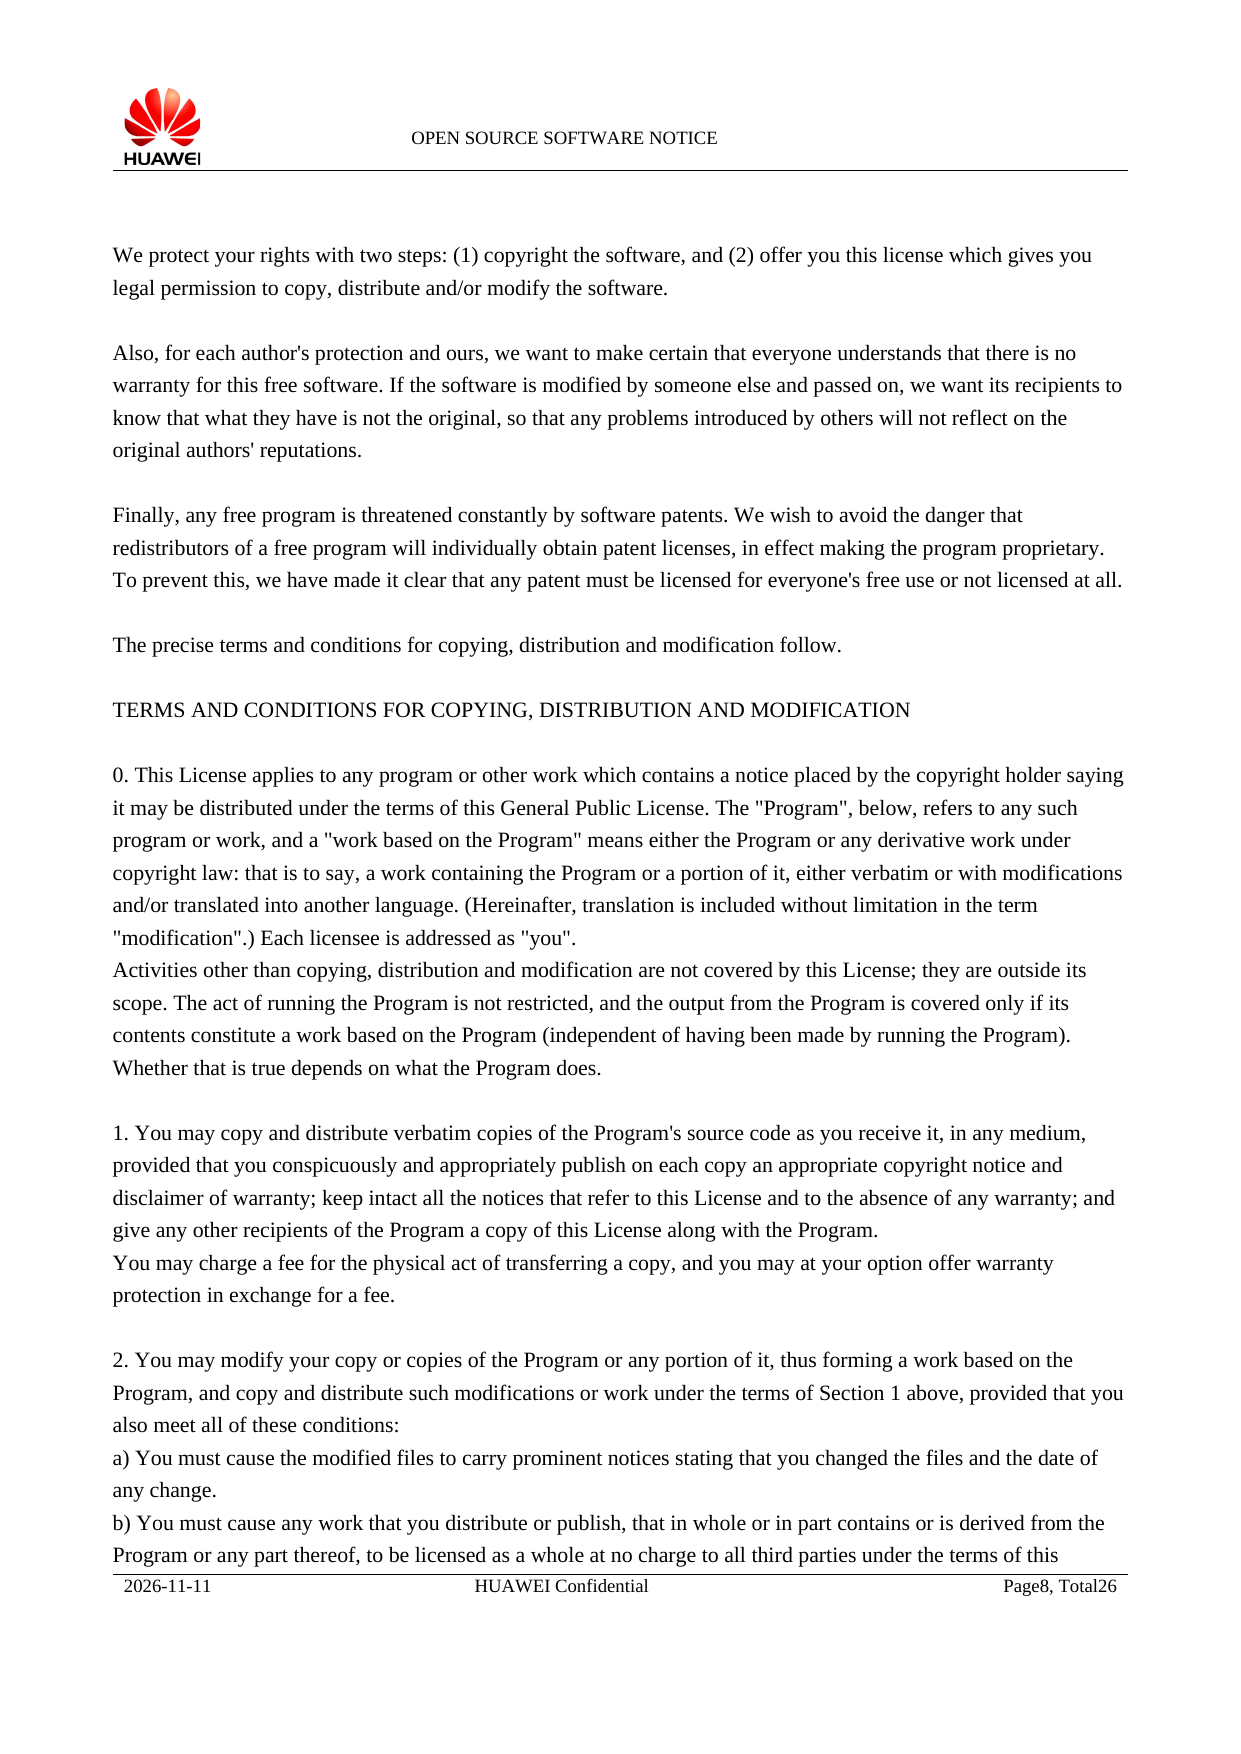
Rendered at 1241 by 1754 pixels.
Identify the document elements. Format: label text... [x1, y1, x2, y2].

picture [124, 88, 201, 165]
